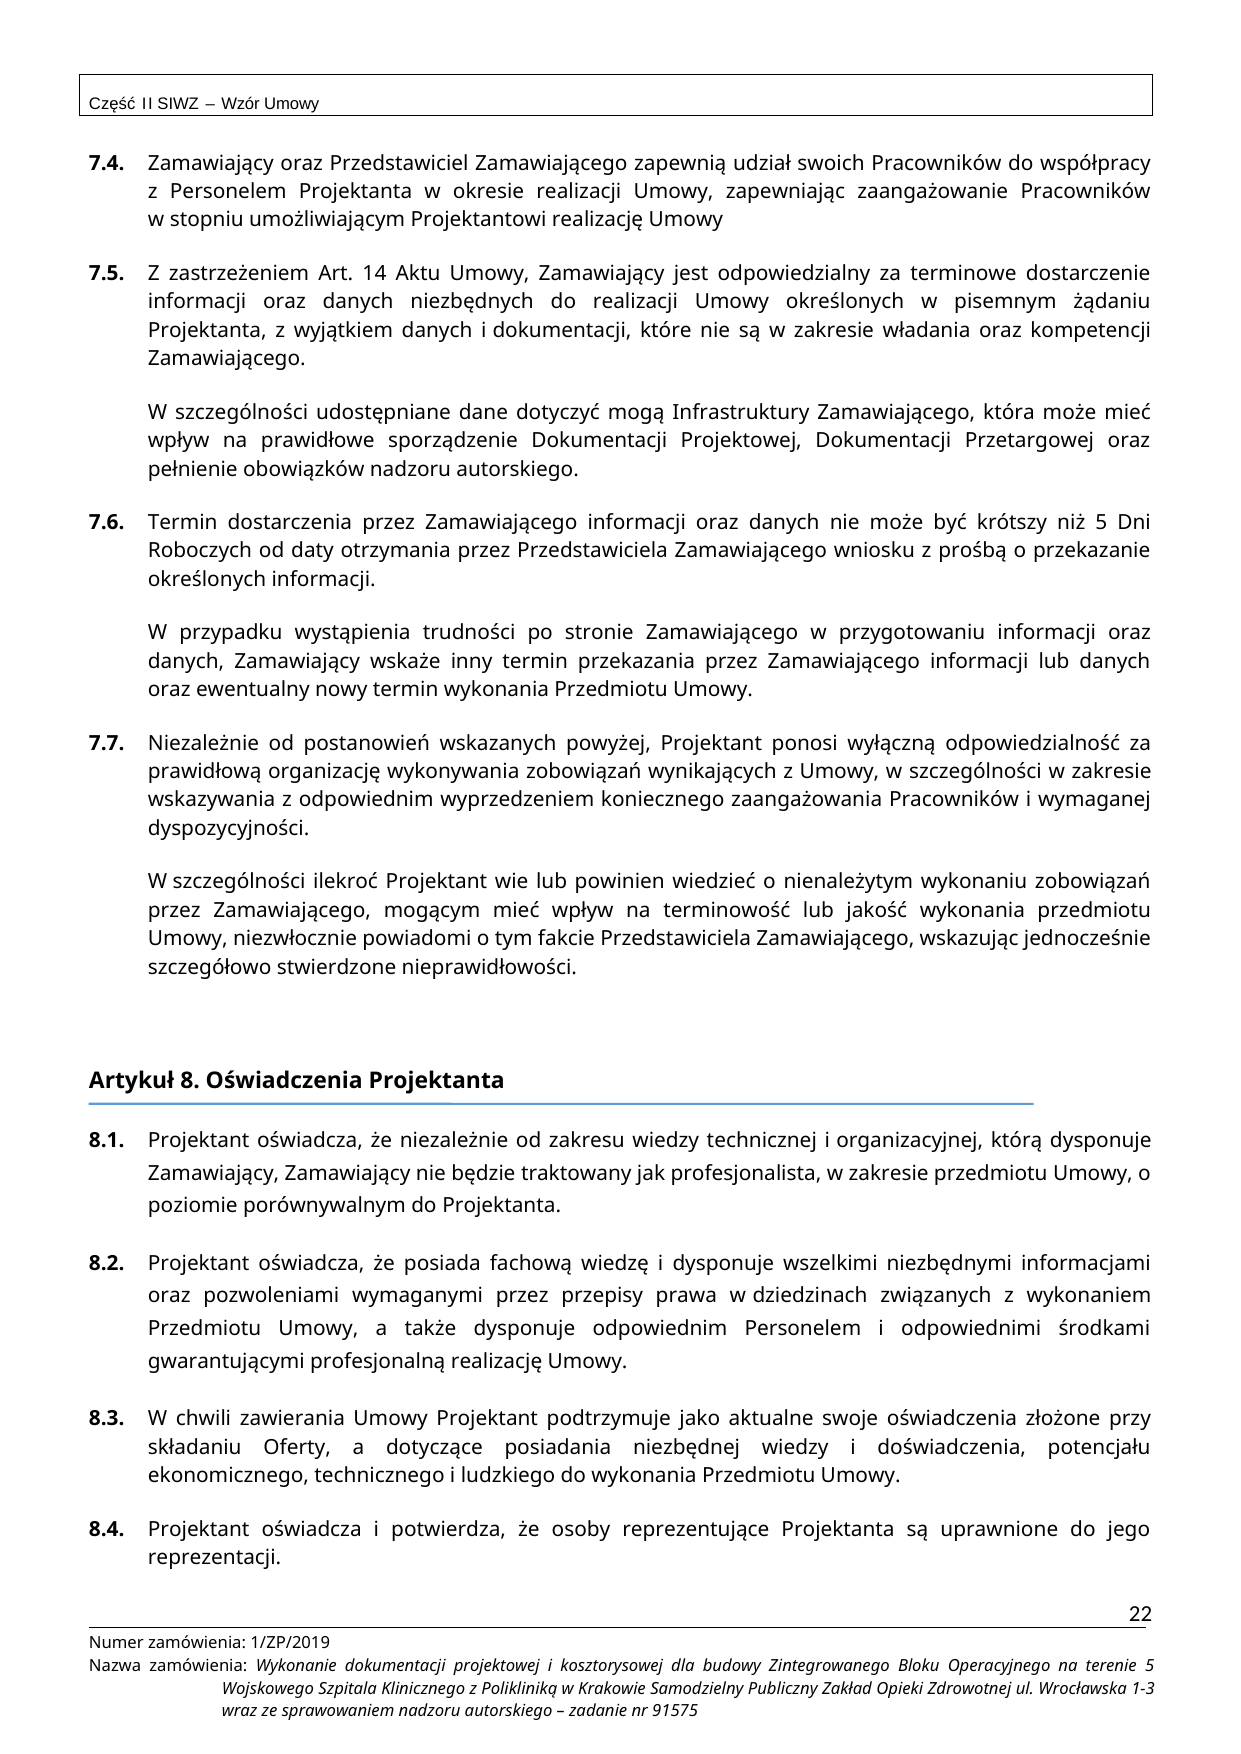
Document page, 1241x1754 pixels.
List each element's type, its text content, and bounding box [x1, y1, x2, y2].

text W szczególności udostępniane dane dotyczyć mogą Infrastruktury Zamawiającego, która może mieć wpływ na prawidłowe sporządzenie Dokumentacji Projektowej, Dokumentacji Przetargowej oraz pełnienie obowiązków nadzoru autorskiego. [148, 397, 1152, 482]
list Termin dostarczenia przez Zamawiającego informacji oraz danych nie może być krótszy niż 5 Dni Roboczych od daty otrzymania przez Przedstawiciela Zamawiającego wniosku z prośbą o przekazanie określonych informacji. [89, 507, 1152, 592]
list Projektant oświadcza, że niezależnie od zakresu wiedzy technicznej i organizacyjnej, którą dysponuje Zamawiający, Zamawiający nie będzie traktowany jak profesjonalista, w zakresie przedmiotu Umowy, o poziomie porównywalnym do Projektanta. [89, 1125, 1152, 1219]
text W przypadku wystąpienia trudności po stronie Zamawiającego w przygotowaniu informacji oraz danych, Zamawiający wskaże inny termin przekazania przez Zamawiającego informacji lub danych oraz ewentualny nowy termin wykonania Przedmiotu Umowy. [148, 617, 1152, 703]
list Projektant oświadcza, że posiada fachową wiedzę i dysponuje wszelkimi niezbędnymi informacjami oraz pozwoleniami wymaganymi przez przepisy prawa w dziedzinach związanych z wykonaniem Przedmiotu Umowy, a także dysponuje odpowiednim Personelem i odpowiednimi środkami gwarantującymi profesjonalną realizację Umowy. [89, 1248, 1152, 1374]
list Niezależnie od postanowień wskazanych powyżej, Projektant ponosi wyłączną odpowiedzialność za prawidłową organizację wykonywania zobowiązań wynikających z Umowy, w szczególności w zakresie wskazywania z odpowiednim wyprzedzeniem koniecznego zaangażowania Pracowników i wymaganej dyspozycyjności. [89, 728, 1152, 841]
list Zamawiający oraz Przedstawiciel Zamawiającego zapewnią udział swoich Pracowników do współpracy z Personelem Projektanta w okresie realizacji Umowy, zapewniając zaangażowanie Pracowników w stopniu umożliwiającym Projektantowi realizację Umowy [89, 148, 1152, 233]
list Projektant oświadcza i potwierdza, że osoby reprezentujące Projektanta są uprawnione do jego reprezentacji. [89, 1514, 1152, 1571]
text W szczególności ilekroć Projektant wie lub powinien wiedzieć o nienależytym wykonaniu zobowiązań przez Zamawiającego, mogącym mieć wpływ na terminowość lub jakość wykonania przedmiotu Umowy, niezwłocznie powiadomi o tym fakcie Przedstawiciela Zamawiającego, wskazując jednocześnie szczegółowo stwierdzone nieprawidłowości. [148, 866, 1152, 980]
subtitle Artykuł 8. Oświadczenia Projektanta [89, 1064, 1152, 1096]
list W chwili zawierania Umowy Projektant podtrzymuje jako aktualne swoje oświadczenia złożone przy składaniu Oferty, a dotyczące posiadania niezbędnej wiedzy i doświadczenia, potencjału ekonomicznego, technicznego i ludzkiego do wykonania Przedmiotu Umowy. [89, 1403, 1152, 1489]
list Z zastrzeżeniem Art. 14 Aktu Umowy, Zamawiający jest odpowiedzialny za terminowe dostarczenie informacji oraz danych niezbędnych do realizacji Umowy określonych w pisemnym żądaniu Projektanta, z wyjątkiem danych i dokumentacji, które nie są w zakresie władania oraz kompetencji Zamawiającego. [89, 258, 1152, 372]
